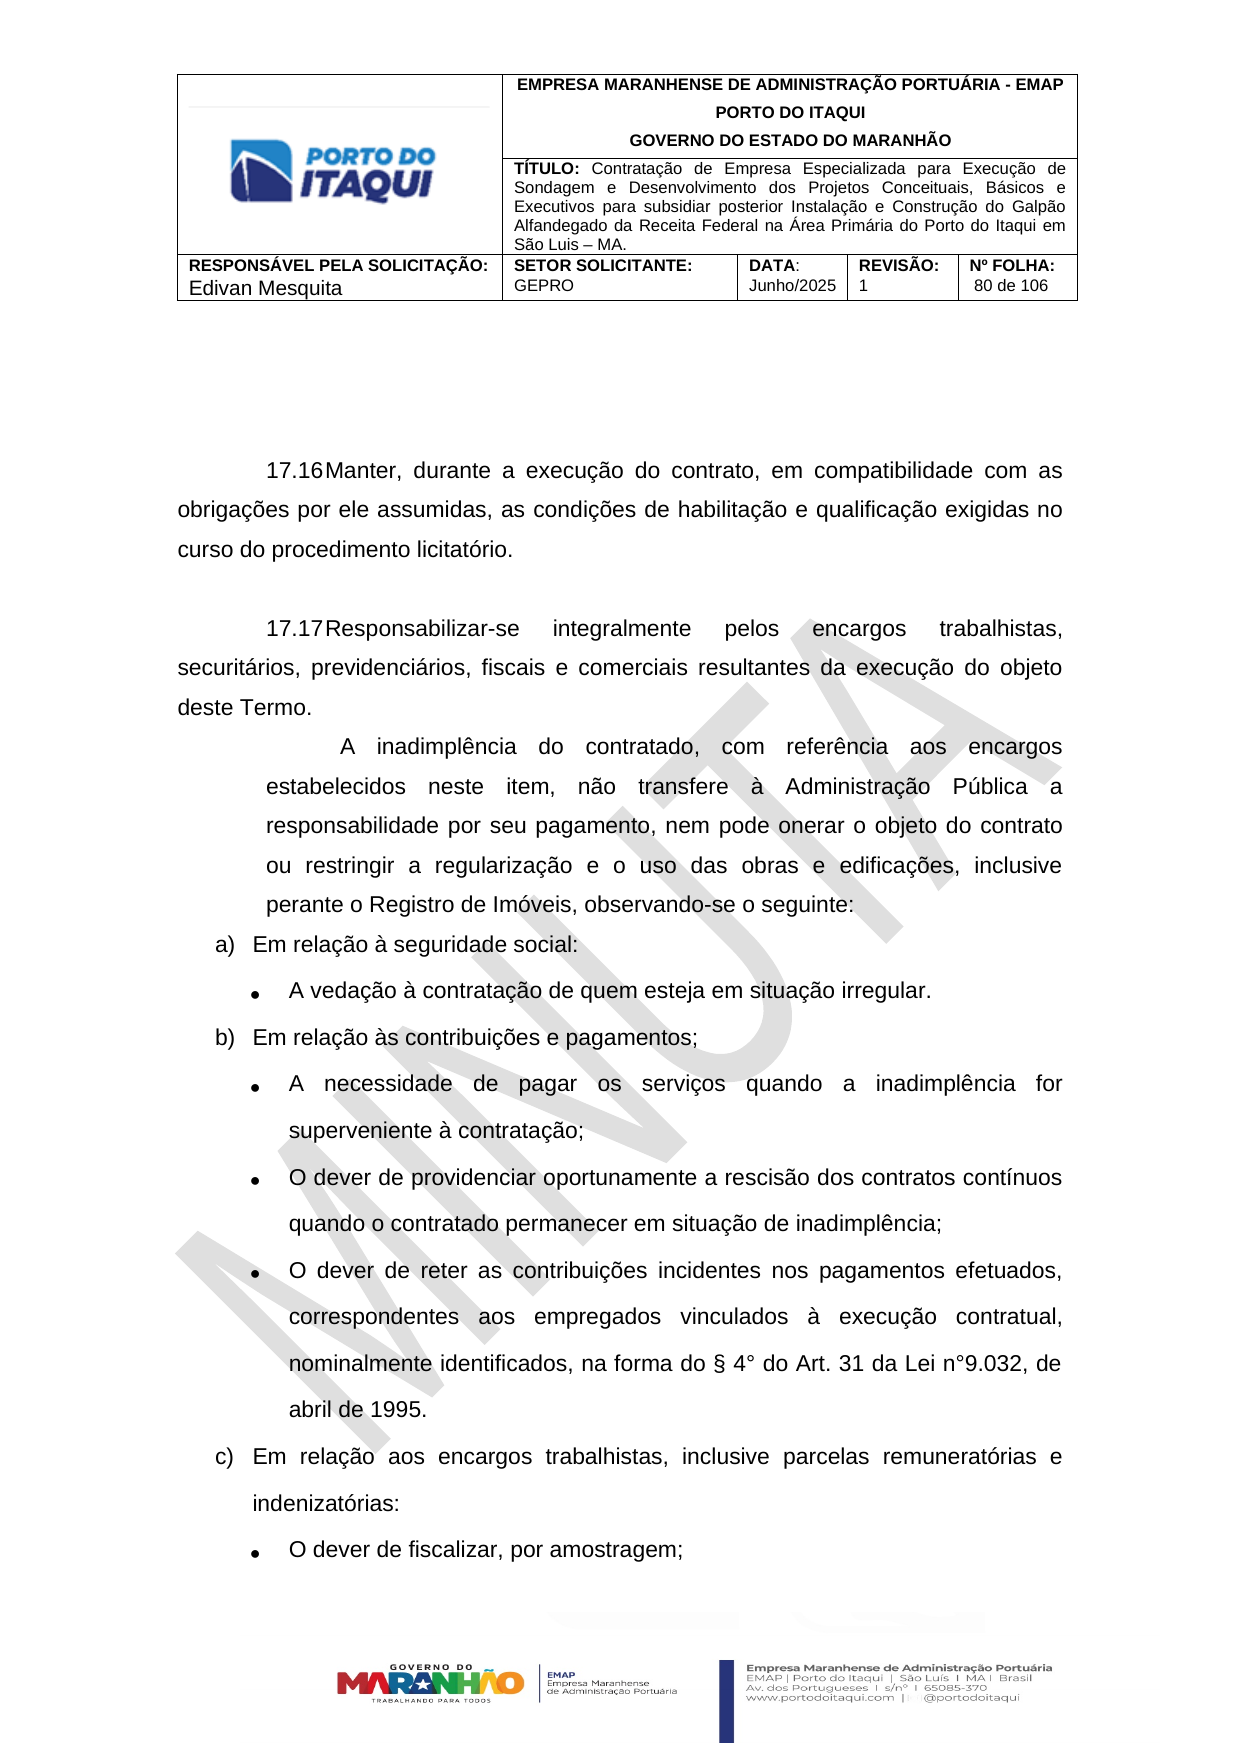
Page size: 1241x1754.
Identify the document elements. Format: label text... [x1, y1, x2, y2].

list O dever de reter as contribuições incidentes nos pagamentos efetuados, correspondentes aos empregados vinculados à execução contratual, nominalmente identificados, na forma do § 4° do Art. 31 da Lei n°9.032, de abril de 1995. [251, 1257, 1063, 1427]
list A necessidade de pagar os serviços quando a inadimplência for superveniente à contratação; [251, 1070, 1063, 1148]
list Em relação às contribuições e pagamentos; [215, 1024, 1063, 1055]
list Em relação à seguridade social: [215, 931, 1063, 962]
picture [188, 101, 490, 236]
list A vedação à contratação de quem esteja em situação irregular. [251, 977, 1063, 1008]
list A inadimplência do contratado, com referência aos encargos estabelecidos neste item, não transfere à Administração Pública a responsabilidade por seu pagamento, nem pode onerar o objeto do contrato ou restringir a regularização e o uso das obras e edificações, inclusive perante o Registro de Imóveis, observando-se o seguinte: [266, 733, 1063, 918]
list O dever de providenciar oportunamente a rescisão dos contratos contínuos quando o contratado permanecer em situação de inadimplência; [251, 1163, 1063, 1241]
list Manter, durante a execução do contrato, em compatibilidade com as obrigações por ele assumidas, as condições de habilitação e qualificação exigidas no curso do procedimento licitatório. [177, 457, 1063, 562]
list Em relação aos encargos trabalhistas, inclusive parcelas remuneratórias e indenizatórias: [215, 1443, 1063, 1521]
list Responsabilizar-se integralmente pelos encargos trabalhistas, securitários, previdenciários, fiscais e comerciais resultantes da execução do objeto deste Termo. [177, 615, 1063, 720]
picture [240, 1612, 1160, 1743]
list O dever de fiscalizar, por amostragem; [251, 1536, 1063, 1567]
